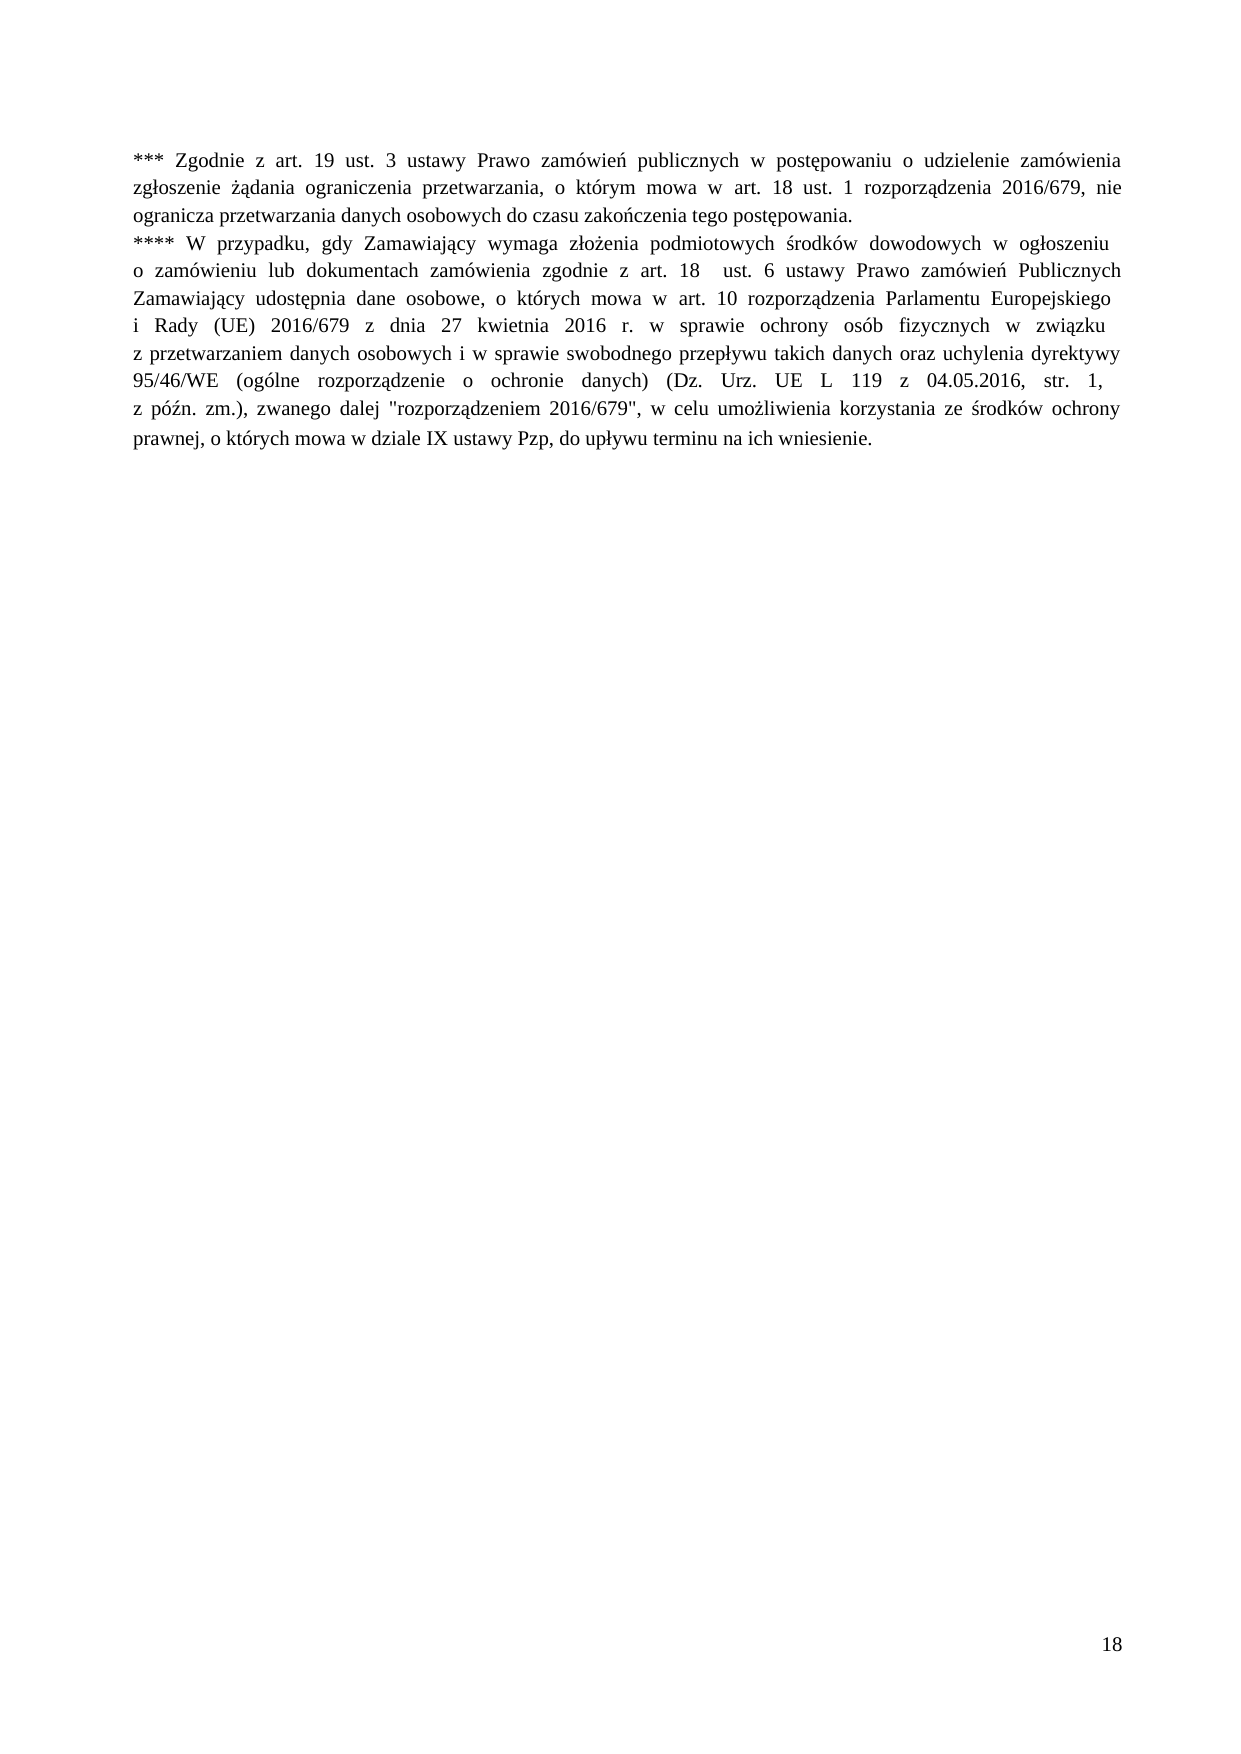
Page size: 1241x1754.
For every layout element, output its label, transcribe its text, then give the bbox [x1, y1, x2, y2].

text **** W przypadku, gdy Zamawiający wymaga złożenia podmiotowych środków dowodowych w ogłoszeniu o zamówieniu lub dokumentach zamówienia zgodnie z art. 18 ust. 6 ustawy Prawo zamówień Publicznych Zamawiający udostępnia dane osobowe, o których mowa w art. 10 rozporządzenia Parlamentu Europejskiego i Rady (UE) 2016/679 z dnia 27 kwietnia 2016 r. w sprawie ochrony osób fizycznych w związku z przetwarzaniem danych osobowych i w sprawie swobodnego przepływu takich danych oraz uchylenia dyrektywy 95/46/WE (ogólne rozporządzenie o ochronie danych) (Dz. Urz. UE L 119 z 04.05.2016, str. 1, z późn. zm.), zwanego dalej "rozporządzeniem 2016/679", w celu umożliwienia korzystania ze środków ochrony prawnej, o których mowa w dziale IX ustawy Pzp, do upływu terminu na ich wniesienie. [133, 230, 1122, 450]
text *** Zgodnie z art. 19 ust. 3 ustawy Prawo zamówień publicznych w postępowaniu o udzielenie zamówienia zgłoszenie żądania ograniczenia przetwarzania, o którym mowa w art. 18 ust. 1 rozporządzenia 2016/679, nie ogranicza przetwarzania danych osobowych do czasu zakończenia tego postępowania. [133, 148, 1122, 227]
